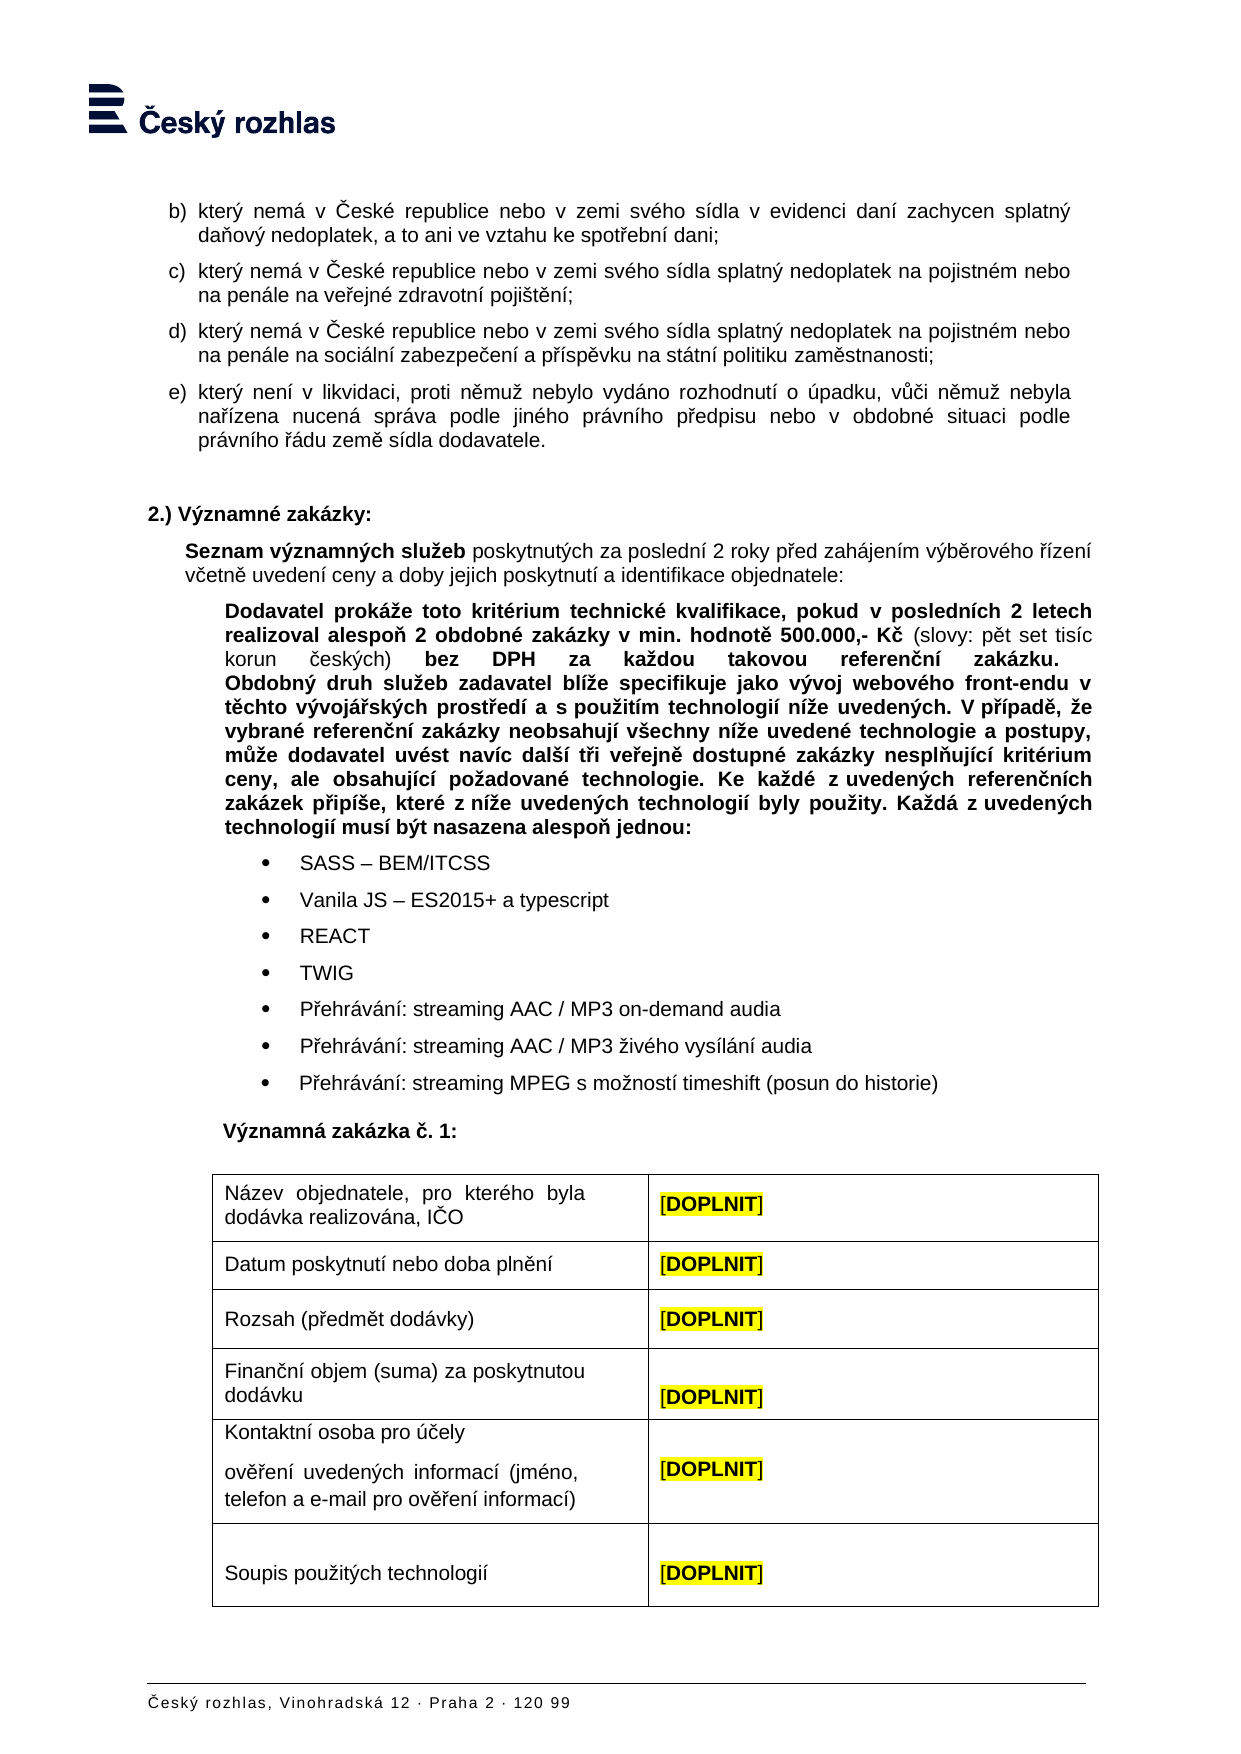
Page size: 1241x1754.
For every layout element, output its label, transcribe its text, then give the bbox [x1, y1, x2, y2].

subtitle Významná zakázka č. 1: [223, 1119, 483, 1143]
list Přehrávání: streaming MPEG s možností timeshift (posun do historie) [262, 1070, 1092, 1094]
table_header Název objednatele, pro kterého byla dodávka realizována, IČO [213, 1175, 648, 1241]
table_cell [DOPLNIT] [649, 1290, 1098, 1348]
table_cell [DOPLNIT] [649, 1420, 1098, 1523]
text Seznam významných služeb poskytnutých za poslední 2 roky před zahájením výběrového řízení včetně uvedení ceny a doby jejich poskytnutí a identifikace objednatele: [185, 538, 1092, 586]
list který nemá v České republice nebo v zemi svého sídla splatný nedoplatek na pojistném nebo na penále na sociální zabezpečení a příspěvku na státní politiku zaměstnanosti; [168, 319, 1072, 367]
table_cell Kontaktní osoba pro účely ověření uvedených informací (jméno, telefon a e-mail pro ověření informací) [213, 1420, 648, 1523]
table_cell Rozsah (předmět dodávky) [213, 1290, 648, 1348]
text 2.) Významné zakázky: [148, 502, 1092, 526]
list Přehrávání: streaming AAC / MP3 on-demand audia [262, 997, 1092, 1021]
table_cell Datum poskytnutí nebo doba plnění [213, 1242, 648, 1289]
list Vanila JS – ES2015+ a typescript [262, 887, 1092, 912]
table_cell [DOPLNIT] [649, 1349, 1098, 1419]
table_header [DOPLNIT] [649, 1175, 1098, 1241]
list který nemá v České republice nebo v zemi svého sídla splatný nedoplatek na pojistném nebo na penále na veřejné zdravotní pojištění; [168, 259, 1072, 307]
table_cell [DOPLNIT] [649, 1524, 1098, 1606]
picture [89, 84, 335, 138]
table_cell Finanční objem (suma) za poskytnutou dodávku [213, 1349, 648, 1419]
list Přehrávání: streaming AAC / MP3 živého vysílání audia [262, 1034, 1092, 1058]
list který nemá v České republice nebo v zemi svého sídla v evidenci daní zachycen splatný daňový nedoplatek, a to ani ve vztahu ke spotřební dani; [168, 198, 1072, 246]
table_cell Soupis použitých technologií [213, 1524, 648, 1606]
list který není v likvidaci, proti němuž nebylo vydáno rozhodnutí o úpadku, vůči němuž nebyla nařízena nucená správa podle jiného právního předpisu nebo v obdobné situaci podle právního řádu země sídla dodavatele. [168, 380, 1072, 452]
list SASS – BEM/ITCSS [262, 851, 1092, 875]
text Dodavatel prokáže toto kritérium technické kvalifikace, pokud v posledních 2 letech realizoval alespoň 2 obdobné zakázky v min. hodnotě 500.000,- Kč (slovy: pět set tisíc korun českých) bez DPH za každou takovou referenční zakázku. Obdobný druh služeb zadavatel blíže specifikuje jako vývoj webového front-endu v těchto vývojářských prostředí a s použitím technologií níže uvedených. V případě, že vybrané referenční zakázky neobsahují všechny níže uvedené technologie a postupy, může dodavatel uvést navíc další tři veřejně dostupné zakázky nesplňující kritérium ceny, ale obsahující požadované technologie. Ke každé z uvedených referenčních zakázek připíše, které z níže uvedených technologií byly použity. Každá z uvedených technologií musí být nasazena alespoň jednou: [224, 599, 1092, 838]
list TWIG [262, 961, 1092, 985]
table_cell [DOPLNIT] [649, 1242, 1098, 1289]
list REACT [262, 924, 1092, 948]
